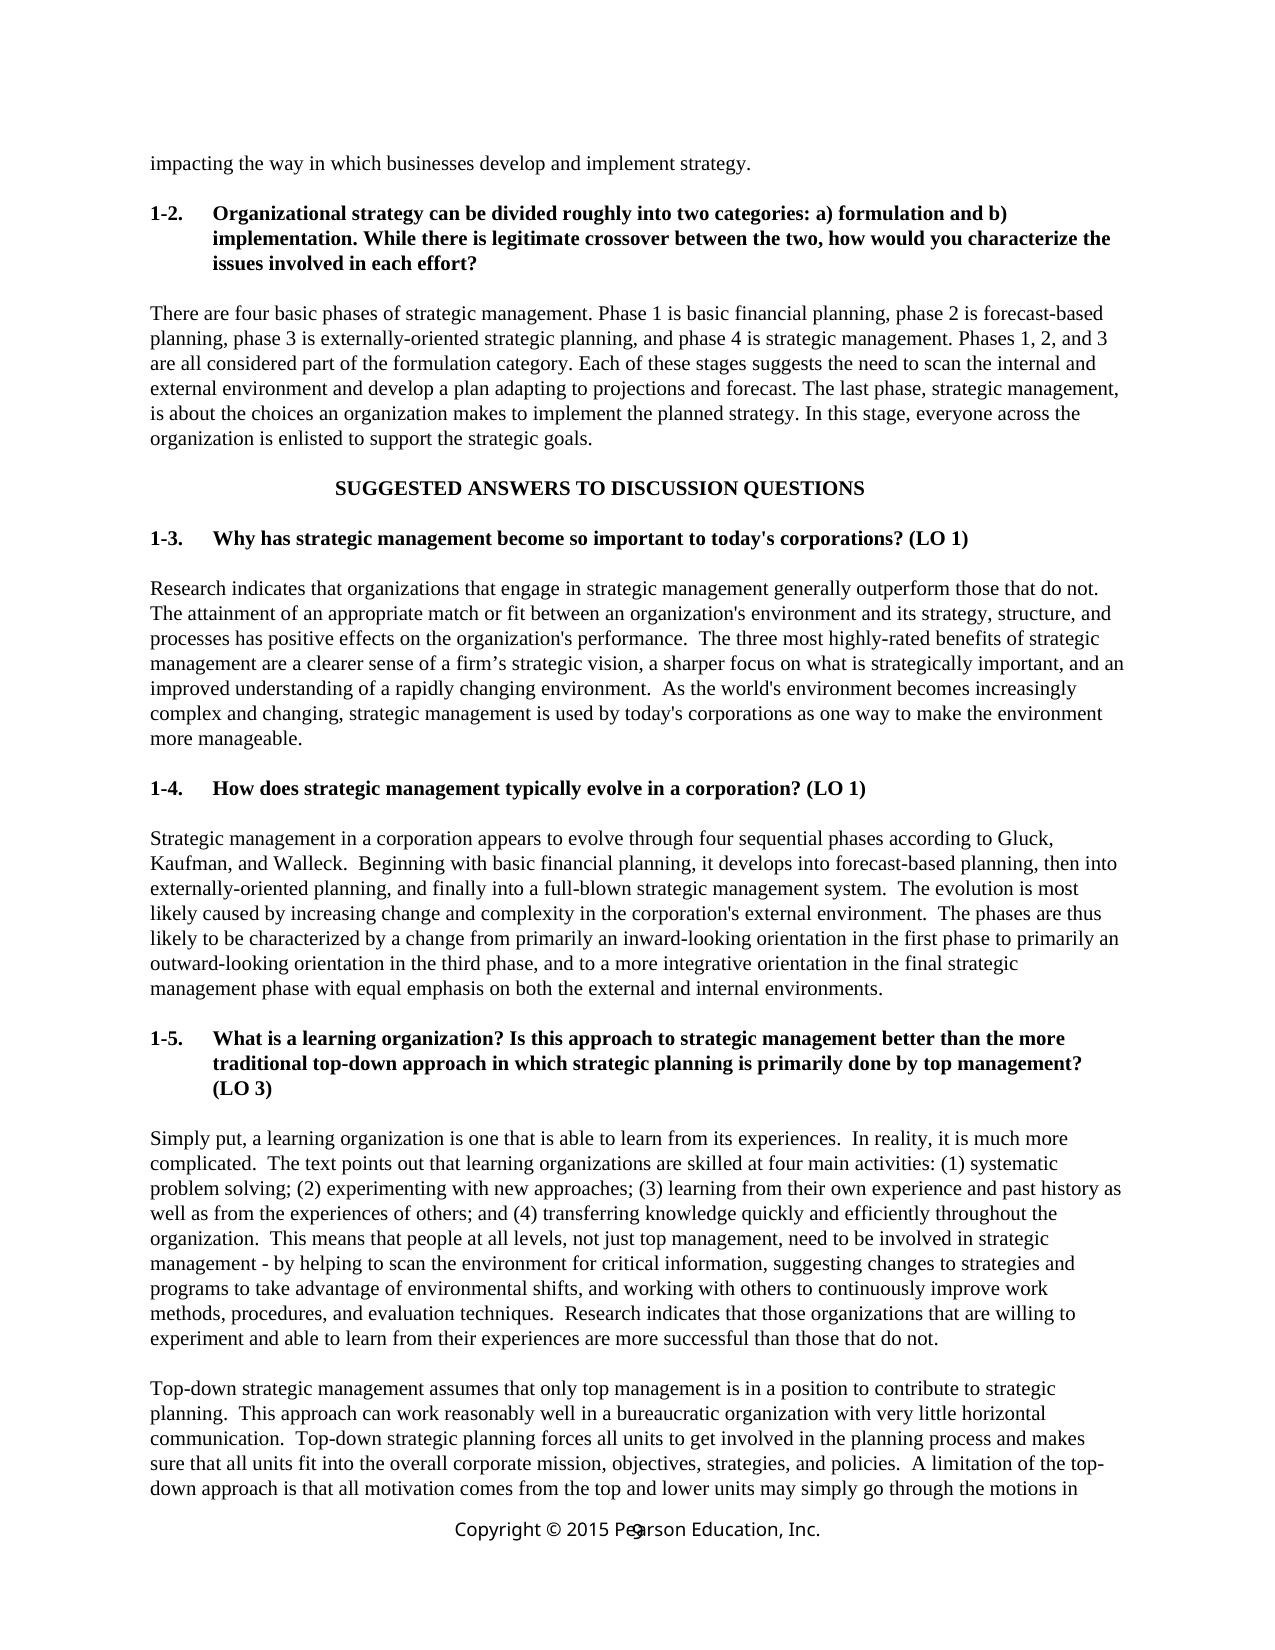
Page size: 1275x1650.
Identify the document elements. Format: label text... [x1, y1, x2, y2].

text 1-4. How does strategic management typically evolve in a corporation? (LO 1) [150, 775, 1125, 800]
text 1-5. What is a learning organization? Is this approach to strategic management better than the more traditional top-down approach in which strategic planning is primarily done by top management? (LO 3) [150, 1025, 1125, 1100]
text There are four basic phases of strategic management. Phase 1 is basic financial planning, phase 2 is forecast-based planning, phase 3 is externally-oriented strategic planning, and phase 4 is strategic management. Phases 1, 2, and 3 are all considered part of the formulation category. Each of these stages suggests the need to scan the internal and external environment and develop a plan adapting to projections and forecast. The last phase, strategic management, is about the choices an organization makes to implement the planned strategy. In this stage, everyone across the organization is enlisted to support the strategic goals. [150, 300, 1125, 450]
text 1-2. Organizational strategy can be divided roughly into two categories: a) formulation and b) implementation. While there is legitimate crossover between the two, how would you characterize the issues involved in each effort? [150, 200, 1125, 275]
text Research indicates that organizations that engage in strategic management generally outperform those that do not. The attainment of an appropriate match or fit between an organization's environment and its strategy, structure, and processes has positive effects on the organization's performance. The three most highly-rated benefits of strategic management are a clearer sense of a firm’s strategic vision, a sharper focus on what is strategically important, and an improved understanding of a rapidly changing environment. As the world's environment becomes increasingly complex and changing, strategic management is used by today's corporations as one way to make the environment more manageable. [150, 575, 1125, 750]
text Simply put, a learning organization is one that is able to learn from its experiences. In reality, it is much more complicated. The text points out that learning organizations are skilled at four main activities: (1) systematic problem solving; (2) experimenting with new approaches; (3) learning from their own experience and past history as well as from the experiences of others; and (4) transferring knowledge quickly and efficiently throughout the organization. This means that people at all levels, not just top management, need to be involved in strategic management - by helping to scan the environment for critical information, suggesting changes to strategies and programs to take advantage of environmental shifts, and working with others to continuously improve work methods, procedures, and evaluation techniques. Research indicates that those organizations that are willing to experiment and able to learn from their experiences are more successful than those that do not. [150, 1125, 1125, 1350]
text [150, 1375, 1125, 1500]
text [150, 150, 1125, 175]
text Strategic management in a corporation appears to evolve through four sequential phases according to Gluck, Kaufman, and Walleck. Beginning with basic financial planning, it develops into forecast-based planning, then into externally-oriented planning, and finally into a full-blown strategic management system. The evolution is most likely caused by increasing change and complexity in the corporation's external environment. The phases are thus likely to be characterized by a change from primarily an inward-looking orientation in the first phase to primarily an outward-looking orientation in the third phase, and to a more integrative orientation in the final strategic management phase with equal emphasis on both the external and internal environments. [150, 825, 1125, 1000]
text 1-3. Why has strategic management become so important to today's corporations? (LO 1) [150, 525, 1125, 550]
text SUGGESTED ANSWERS TO DISCUSSION QUESTIONS [150, 475, 1125, 500]
